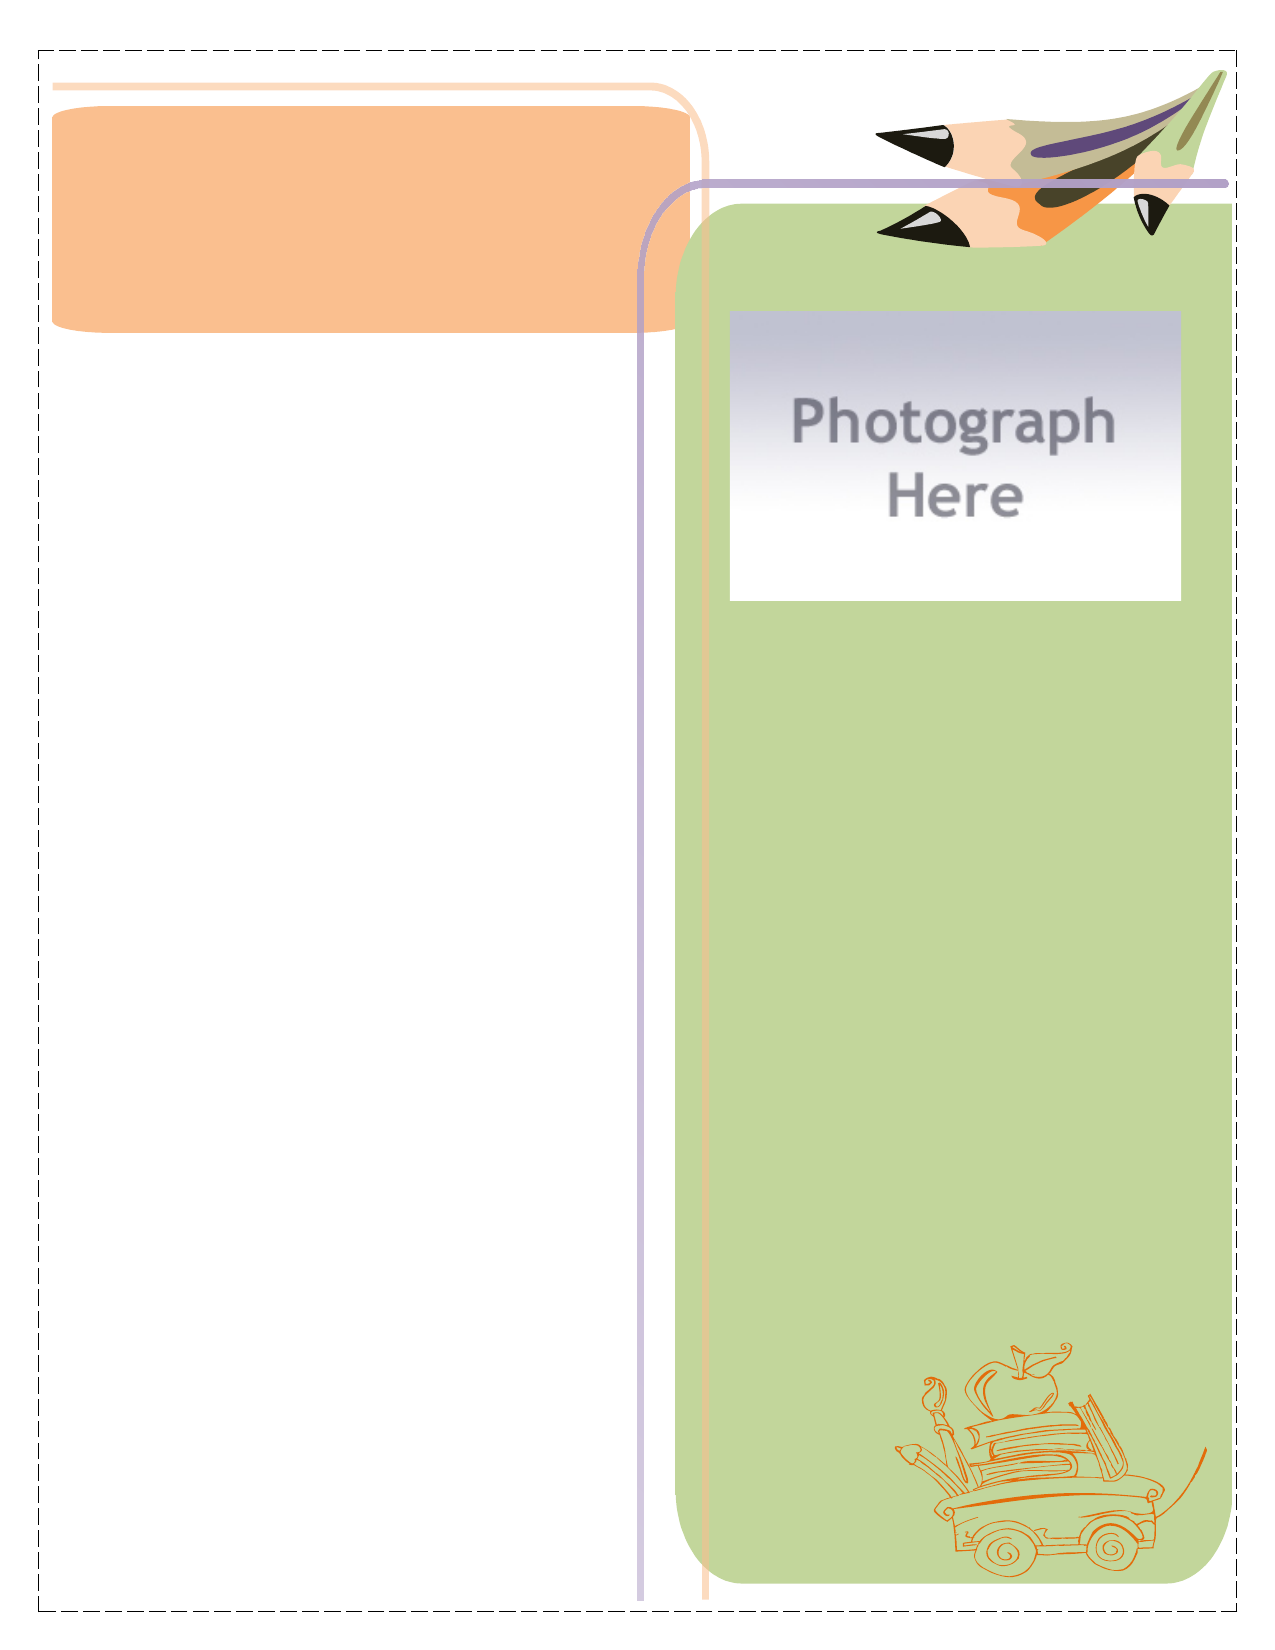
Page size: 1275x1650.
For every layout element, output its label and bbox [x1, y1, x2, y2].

picture [729, 311, 1182, 601]
